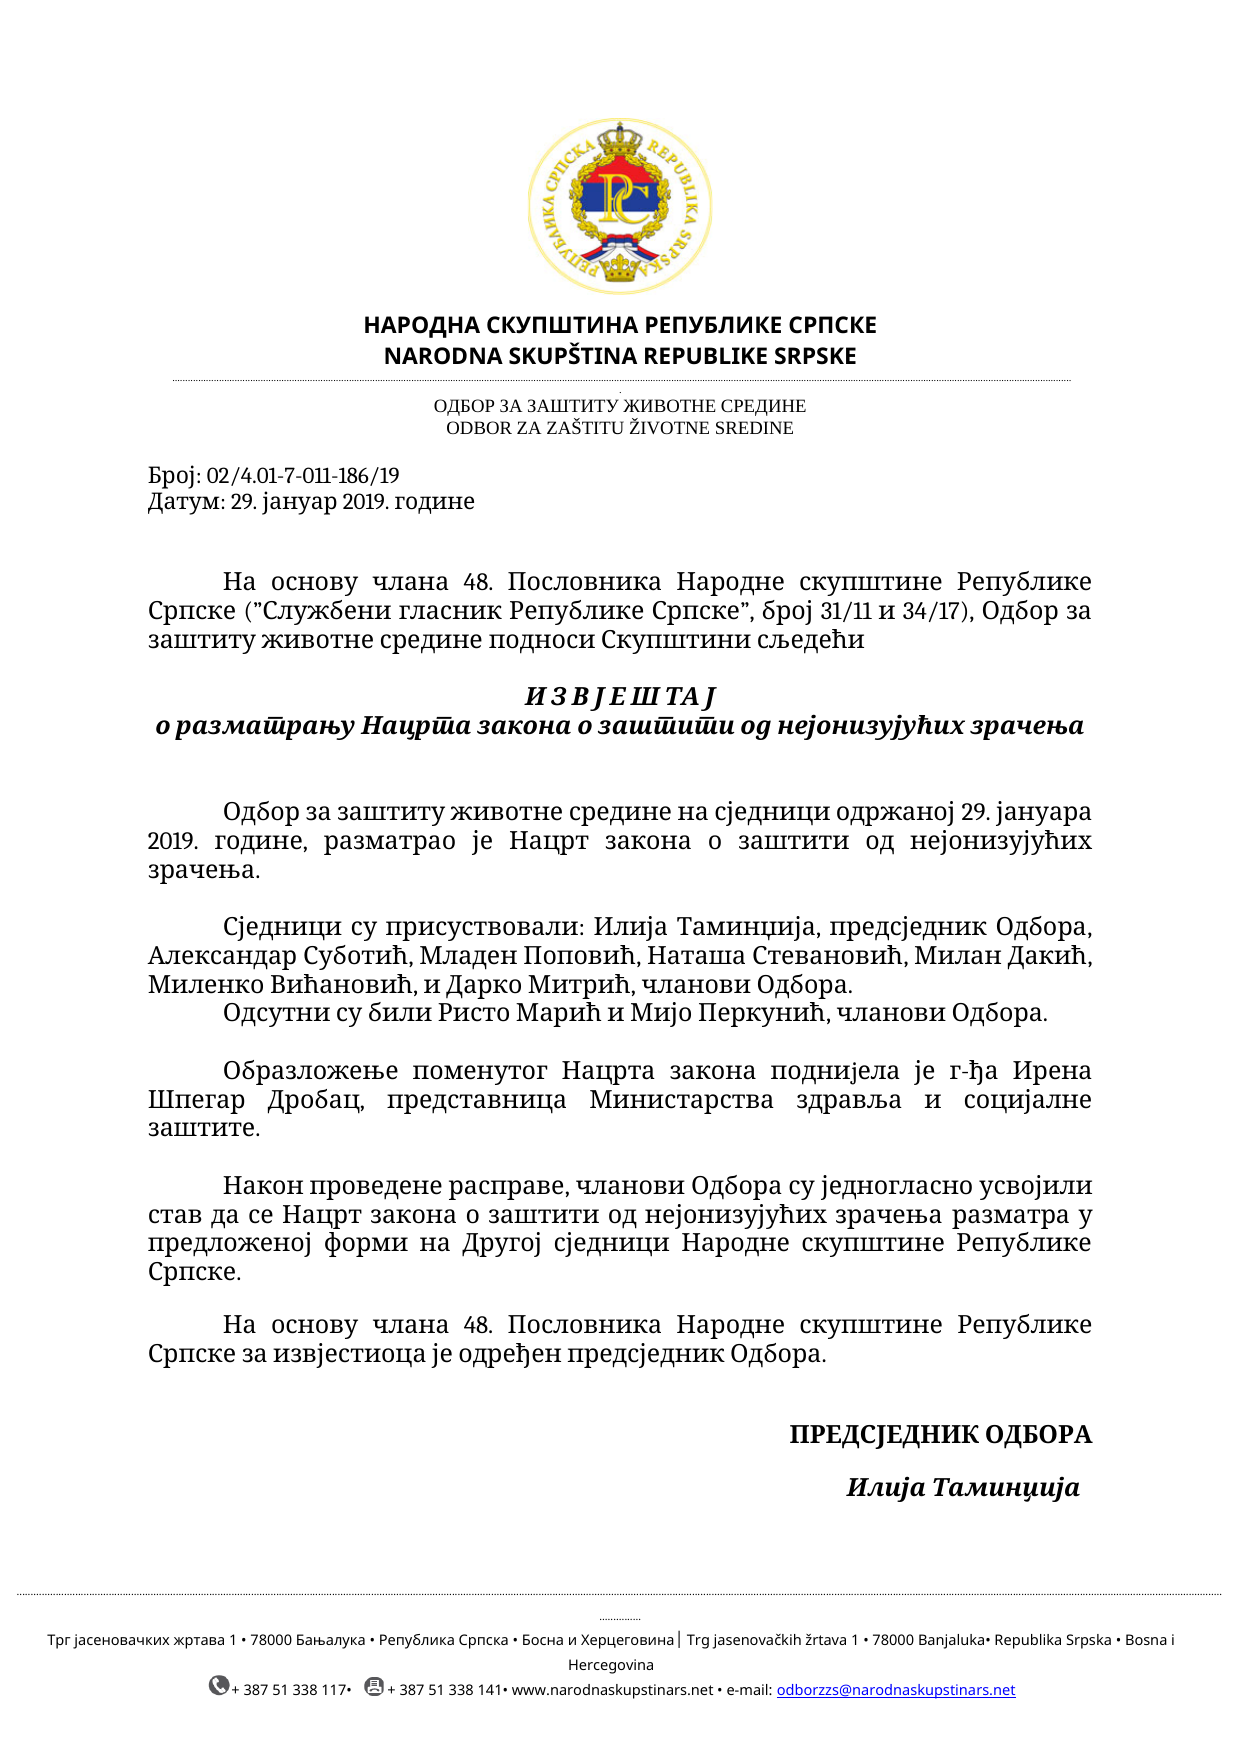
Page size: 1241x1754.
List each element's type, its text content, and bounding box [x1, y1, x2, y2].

text Одсутни су били Ристо Марић и Мијо Перкунић, чланови Одбора. [148, 999, 1093, 1028]
text ПРЕДСЈЕДНИК ОДБОРА [148, 1421, 1093, 1450]
text Након проведене расправе, чланови Одбора су једногласно усвојили став да се Нацрт закона о заштити од нејонизујућих зрачења разматра у предложеној форми на Другој сједници Народне скупштине Републике Српске. [148, 1172, 1093, 1287]
text Одбор за заштиту животне средине на сједници одржаној 29. јануара 2019. године, разматрао је Нацрт закона о заштити од нејонизујућих зрачења. [148, 798, 1093, 884]
text Образложење поменутог Нацрта закона подниjела је г-ђа Ирена Шпегар Дробац, представница Министарства здравља и социјалне заштите. [148, 1057, 1093, 1143]
text Датум: 29. јануар 2019. године [148, 489, 1093, 515]
text Илија Таминџија [148, 1474, 1093, 1503]
text Број: 02/4.01-7-011-186/19 [148, 462, 1093, 489]
text о разматрању Нацрта закона о заштити од нејонизујућих зрачења [148, 712, 1093, 741]
text На основу члана 48. Пословника Народне скупштине Републике Српске (”Службени гласник Републике Српске”, број 31/11 и 34/17), Одбор за заштиту животне средине подноси Скупштини сљедећи [148, 568, 1093, 654]
text Сједници су присуствовали: Илија Таминџија, предсједник Одбора, Александар Суботић, Младен Поповић, Наташа Стевановић, Милан Дакић, Миленко Вићановић, и Дарко Митрић, чланови Одбора. [148, 913, 1093, 999]
text И З В Ј Е Ш ТА Ј [148, 683, 1093, 712]
text На основу члана 48. Пословника Народне скупштине Републике Српске за извјестиоца је одређен предсједник Одбора. [148, 1311, 1093, 1368]
